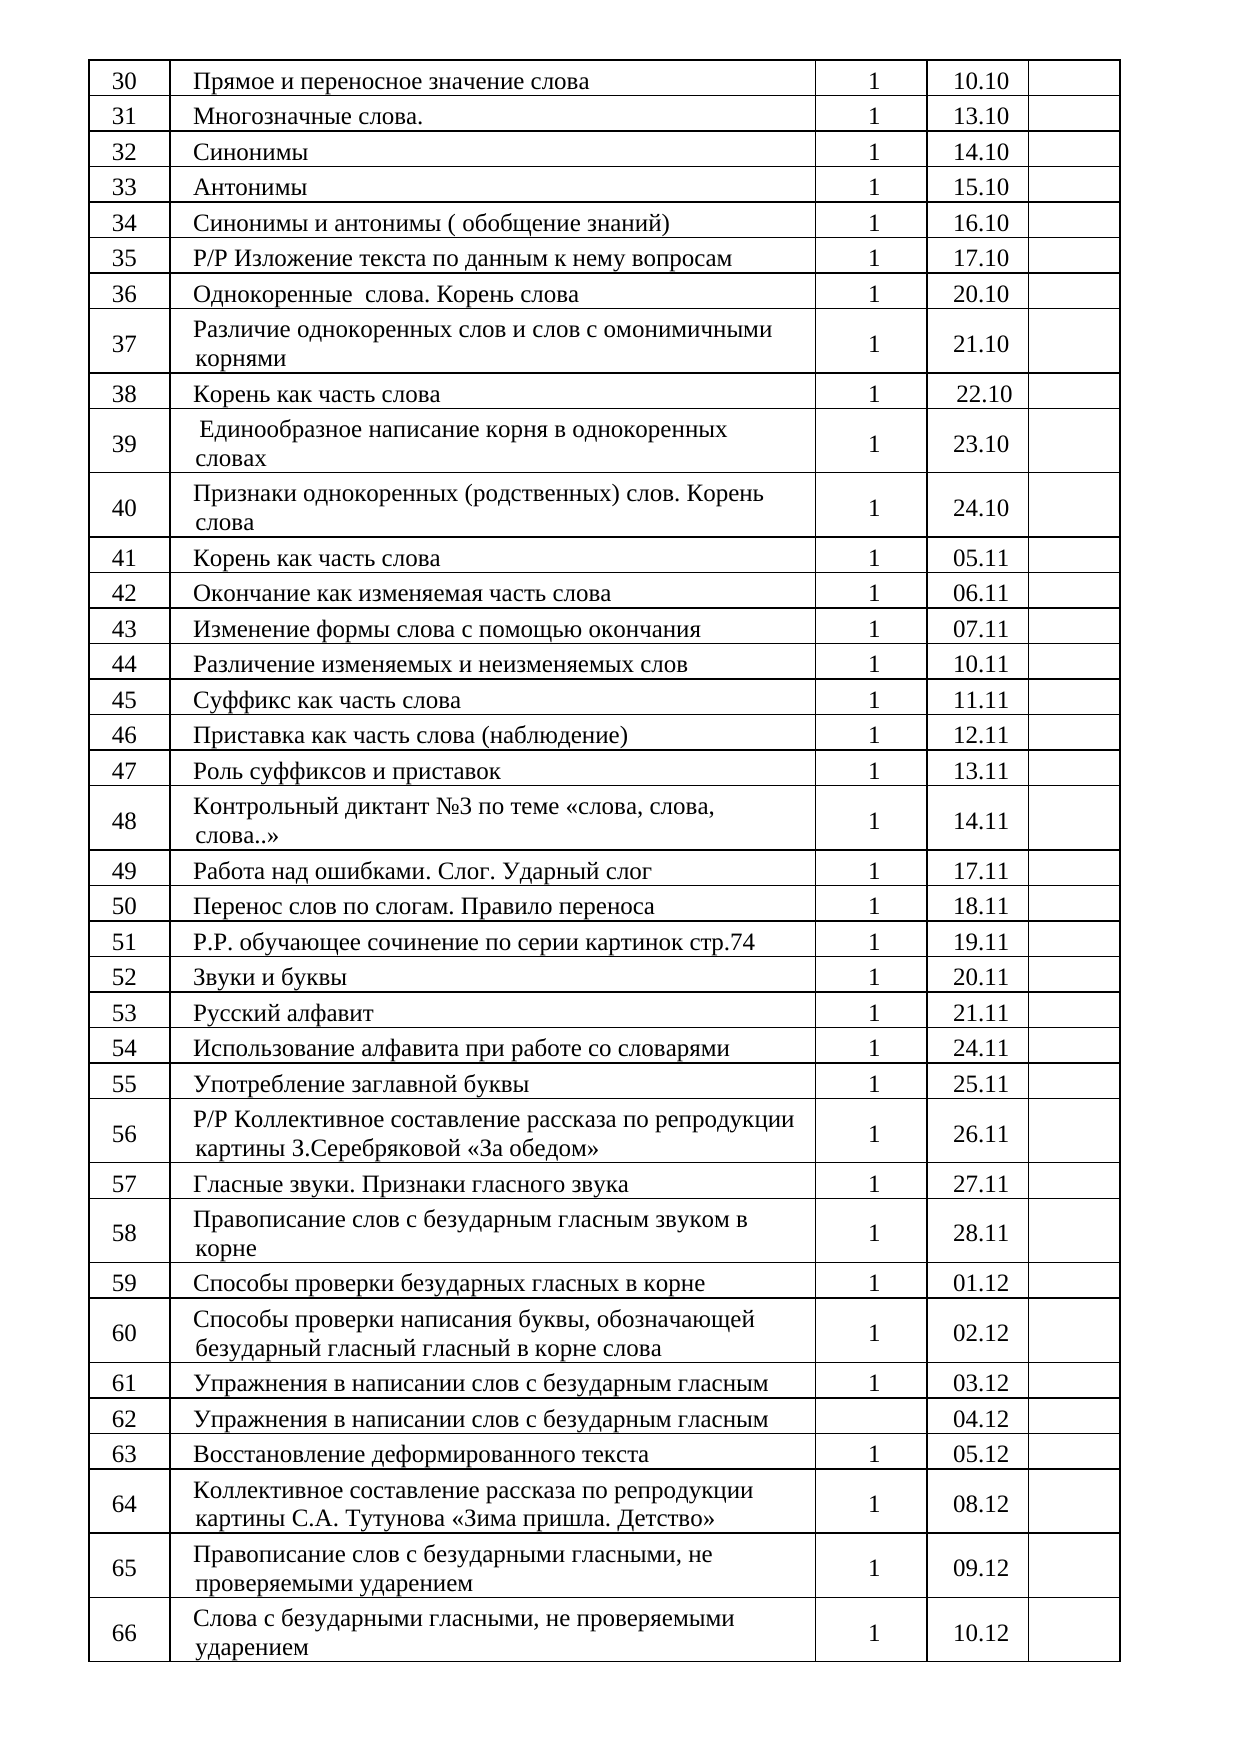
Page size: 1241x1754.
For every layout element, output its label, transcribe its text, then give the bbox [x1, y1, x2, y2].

table_cell [1029, 1434, 1119, 1468]
table_cell Изменение формы слова с помощью окончания [171, 609, 815, 643]
table_cell 05.12 [928, 1434, 1028, 1468]
table_cell 1 [816, 922, 926, 956]
table_cell [1029, 409, 1119, 472]
table_cell [1029, 644, 1119, 678]
table_cell [1029, 1263, 1119, 1297]
table_cell 18.11 [928, 886, 1028, 920]
table_cell 52 [90, 957, 169, 991]
table_cell 60 [90, 1299, 169, 1361]
table_cell [1029, 573, 1119, 607]
table_cell Синонимы [171, 132, 815, 166]
table_cell 47 [90, 751, 169, 785]
table_cell [816, 1399, 926, 1432]
table_cell 44 [90, 644, 169, 678]
table_cell 62 [90, 1399, 169, 1432]
table_cell 16.10 [928, 203, 1028, 237]
table_cell 33 [90, 167, 169, 201]
table_cell 04.12 [928, 1399, 1028, 1432]
table_cell Упражнения в написании слов с безударным гласным [171, 1399, 815, 1432]
table_cell 1 [816, 1163, 926, 1197]
table_cell Правописание слов с безударными гласными, не проверяемыми ударением [171, 1534, 815, 1597]
table_cell 1 [816, 1064, 926, 1098]
table_cell Антонимы [171, 167, 815, 201]
table_cell 37 [90, 309, 169, 372]
table_cell 10.10 [928, 61, 1028, 94]
table_cell [1029, 957, 1119, 991]
table_cell [1029, 203, 1119, 237]
table_cell 1 [816, 957, 926, 991]
table_cell 26.11 [928, 1099, 1028, 1162]
table_cell 1 [816, 1598, 926, 1661]
table_cell [1029, 309, 1119, 372]
table_cell 1 [816, 1363, 926, 1397]
table_cell [1029, 922, 1119, 956]
table_cell Работа над ошибками. Слог. Ударный слог [171, 851, 815, 884]
table_cell 1 [816, 238, 926, 272]
table_cell Окончание как изменяемая часть слова [171, 573, 815, 607]
table_cell [1029, 851, 1119, 884]
table_cell 1 [816, 786, 926, 849]
table_cell [1029, 1470, 1119, 1532]
table_cell Синонимы и антонимы ( обобщение знаний) [171, 203, 815, 237]
table_cell 43 [90, 609, 169, 643]
table_cell 56 [90, 1099, 169, 1162]
table_cell [1029, 238, 1119, 272]
table_cell 61 [90, 1363, 169, 1397]
table_cell 32 [90, 132, 169, 166]
table_cell Перенос слов по слогам. Правило переноса [171, 886, 815, 920]
table_cell 58 [90, 1199, 169, 1262]
table_cell 10.12 [928, 1598, 1028, 1661]
table_cell 65 [90, 1534, 169, 1597]
table_cell [1029, 609, 1119, 643]
table_cell 1 [816, 132, 926, 166]
table_cell [1029, 886, 1119, 920]
table_cell 1 [816, 96, 926, 130]
table_cell 14.10 [928, 132, 1028, 166]
table_cell [1029, 1399, 1119, 1432]
table_cell Различие однокоренных слов и слов с омонимичными корнями [171, 309, 815, 372]
table_cell 1 [816, 751, 926, 785]
table_cell 40 [90, 473, 169, 536]
table_cell Различение изменяемых и неизменяемых слов [171, 644, 815, 678]
table_cell 23.10 [928, 409, 1028, 472]
table_cell 1 [816, 886, 926, 920]
table_cell 1 [816, 1199, 926, 1262]
table_cell 42 [90, 573, 169, 607]
table_cell 1 [816, 374, 926, 407]
table_cell 20.11 [928, 957, 1028, 991]
table_cell Однокоренные слова. Корень слова [171, 274, 815, 308]
table_cell [1029, 715, 1119, 749]
table_cell Использование алфавита при работе со словарями [171, 1028, 815, 1062]
table_cell 31 [90, 96, 169, 130]
table_cell [1029, 1363, 1119, 1397]
table_cell 24.11 [928, 1028, 1028, 1062]
table_cell 1 [816, 993, 926, 1027]
table_cell 06.11 [928, 573, 1028, 607]
table_cell 1 [816, 644, 926, 678]
table_cell [1029, 538, 1119, 572]
table_cell 57 [90, 1163, 169, 1197]
table_cell 41 [90, 538, 169, 572]
table_cell 59 [90, 1263, 169, 1297]
table_cell 02.12 [928, 1299, 1028, 1361]
table_cell 21.10 [928, 309, 1028, 372]
table_cell Способы проверки безударных гласных в корне [171, 1263, 815, 1297]
table_cell 50 [90, 886, 169, 920]
table_cell [1029, 680, 1119, 714]
table_cell 1 [816, 680, 926, 714]
table_cell 17.10 [928, 238, 1028, 272]
table_cell Корень как часть слова [171, 538, 815, 572]
table_cell 1 [816, 1534, 926, 1597]
table_cell 64 [90, 1470, 169, 1532]
table_cell Единообразное написание корня в однокоренных словах [171, 409, 815, 472]
table_cell 35 [90, 238, 169, 272]
table_cell 03.12 [928, 1363, 1028, 1397]
table_cell 49 [90, 851, 169, 884]
table_cell 55 [90, 1064, 169, 1098]
table_cell 1 [816, 61, 926, 94]
table_cell 15.10 [928, 167, 1028, 201]
table_cell 1 [816, 203, 926, 237]
table_cell Употребление заглавной буквы [171, 1064, 815, 1098]
table_cell [1029, 96, 1119, 130]
table_cell 1 [816, 473, 926, 536]
table_cell 1 [816, 538, 926, 572]
table_cell [1029, 61, 1119, 94]
table_cell 39 [90, 409, 169, 472]
table_cell 66 [90, 1598, 169, 1661]
table_cell 08.12 [928, 1470, 1028, 1532]
table_cell 27.11 [928, 1163, 1028, 1197]
table_cell Звуки и буквы [171, 957, 815, 991]
table_cell 63 [90, 1434, 169, 1468]
table_cell Слова с безударными гласными, не проверяемыми ударением [171, 1598, 815, 1661]
table_cell [1029, 751, 1119, 785]
table_cell Контрольный диктант №3 по теме «слова, слова, слова..» [171, 786, 815, 849]
table_cell 1 [816, 1470, 926, 1532]
table_cell 07.11 [928, 609, 1028, 643]
table_cell [1029, 1163, 1119, 1197]
table_cell 1 [816, 409, 926, 472]
table_cell 1 [816, 274, 926, 308]
table_cell 25.11 [928, 1064, 1028, 1098]
table_cell [1029, 132, 1119, 166]
table_cell 20.10 [928, 274, 1028, 308]
table_cell [1029, 993, 1119, 1027]
table_cell 1 [816, 309, 926, 372]
table_cell Упражнения в написании слов с безударным гласным [171, 1363, 815, 1397]
table_cell 34 [90, 203, 169, 237]
table_cell Русский алфавит [171, 993, 815, 1027]
table_cell Коллективное составление рассказа по репродукции картины С.А. Тутунова «Зима пришла. Детство» [171, 1470, 815, 1532]
table_cell [1029, 786, 1119, 849]
table_cell 13.10 [928, 96, 1028, 130]
table_cell [1029, 374, 1119, 407]
table_cell [1029, 1028, 1119, 1062]
table_cell Корень как часть слова [171, 374, 815, 407]
table_cell 09.12 [928, 1534, 1028, 1597]
table_cell Приставка как часть слова (наблюдение) [171, 715, 815, 749]
table_cell Способы проверки написания буквы, обозначающей безударный гласный гласный в корне слова [171, 1299, 815, 1361]
table_cell 1 [816, 609, 926, 643]
table_cell 48 [90, 786, 169, 849]
table_cell 1 [816, 1263, 926, 1297]
table_cell 1 [816, 1099, 926, 1162]
table_cell 1 [816, 715, 926, 749]
table_cell 38 [90, 374, 169, 407]
table_cell [1029, 1598, 1119, 1661]
table_cell 1 [816, 851, 926, 884]
table_cell [1029, 1534, 1119, 1597]
table_cell [1029, 1299, 1119, 1361]
table_cell Правописание слов с безударным гласным звуком в корне [171, 1199, 815, 1262]
table_cell Р.Р. обучающее сочинение по серии картинок стр.74 [171, 922, 815, 956]
table_cell [1029, 1064, 1119, 1098]
table_cell 05.11 [928, 538, 1028, 572]
table_cell Р/Р Изложение текста по данным к нему вопросам [171, 238, 815, 272]
table_cell 01.12 [928, 1263, 1028, 1297]
table_cell 53 [90, 993, 169, 1027]
table_cell 1 [816, 1434, 926, 1468]
table_cell 12.11 [928, 715, 1028, 749]
table_cell 14.11 [928, 786, 1028, 849]
table_cell Признаки однокоренных (родственных) слов. Корень слова [171, 473, 815, 536]
table_cell [1029, 167, 1119, 201]
table_cell Роль суффиксов и приставок [171, 751, 815, 785]
table_cell 1 [816, 1299, 926, 1361]
table_cell 1 [816, 1028, 926, 1062]
table_cell [1029, 1099, 1119, 1162]
table_cell Прямое и переносное значение слова [171, 61, 815, 94]
table_cell Гласные звуки. Признаки гласного звука [171, 1163, 815, 1197]
table_cell 17.11 [928, 851, 1028, 884]
table_cell 1 [816, 573, 926, 607]
table_cell 1 [816, 167, 926, 201]
table_cell [1029, 1199, 1119, 1262]
table_cell 30 [90, 61, 169, 94]
table_cell 13.11 [928, 751, 1028, 785]
table_cell 51 [90, 922, 169, 956]
table_cell 22.10 [928, 374, 1028, 407]
table_cell 19.11 [928, 922, 1028, 956]
table_cell Многозначные слова. [171, 96, 815, 130]
table_cell 10.11 [928, 644, 1028, 678]
table_cell Р/Р Коллективное составление рассказа по репродукции картины З.Серебряковой «За обедом» [171, 1099, 815, 1162]
table_cell 24.10 [928, 473, 1028, 536]
table_cell Восстановление деформированного текста [171, 1434, 815, 1468]
table_cell Суффикс как часть слова [171, 680, 815, 714]
table_cell 21.11 [928, 993, 1028, 1027]
table_cell [1029, 274, 1119, 308]
table_cell 36 [90, 274, 169, 308]
table_cell 46 [90, 715, 169, 749]
table_cell 54 [90, 1028, 169, 1062]
table_cell 28.11 [928, 1199, 1028, 1262]
table_cell 11.11 [928, 680, 1028, 714]
table_cell 45 [90, 680, 169, 714]
table_cell [1029, 473, 1119, 536]
